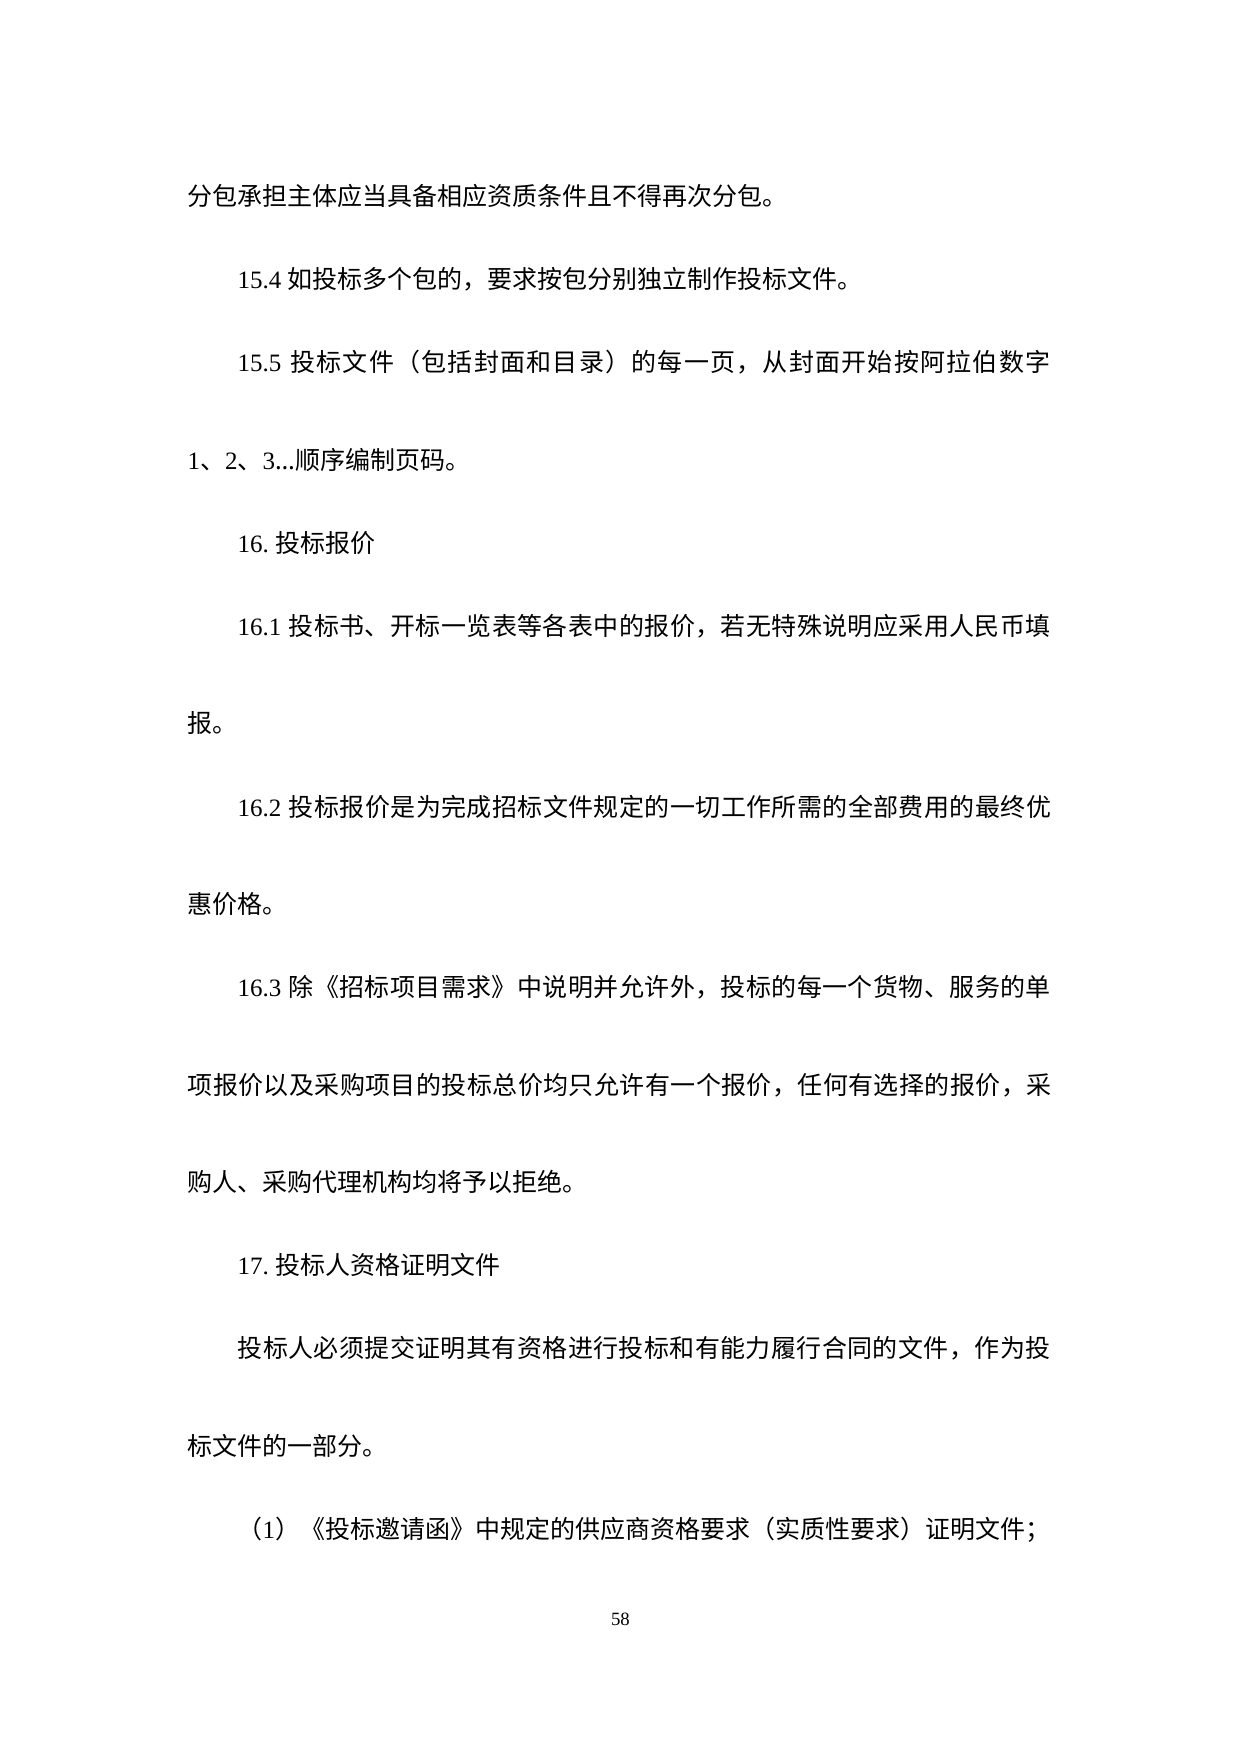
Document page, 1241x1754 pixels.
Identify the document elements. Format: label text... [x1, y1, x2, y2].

text 15.4 如投标多个包的，要求按包分别独立制作投标文件。 [187, 245, 1053, 310]
text （1）《投标邀请函》中规定的供应商资格要求（实质性要求）证明文件； [187, 1495, 1053, 1560]
text 16.1 投标书、开标一览表等各表中的报价，若无特殊说明应采用人民币填报。 [187, 592, 1053, 754]
text 投标人必须提交证明其有资格进行投标和有能力履行合同的文件，作为投标文件的一部分。 [187, 1314, 1053, 1477]
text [187, 162, 1053, 227]
text 16.2 投标报价是为完成招标文件规定的一切工作所需的全部费用的最终优惠价格。 [187, 773, 1053, 935]
text 15.5 投标文件（包括封面和目录）的每一页，从封面开始按阿拉伯数字1、2、3…顺序编制页码。 [187, 328, 1053, 491]
text 16. 投标报价 [187, 509, 1053, 574]
text 17. 投标人资格证明文件 [187, 1231, 1053, 1296]
text 16.3 除《招标项目需求》中说明并允许外，投标的每一个货物、服务的单项报价以及采购项目的投标总价均只允许有一个报价，任何有选择的报价，采购人、采购代理机构均将予以拒绝。 [187, 953, 1053, 1213]
